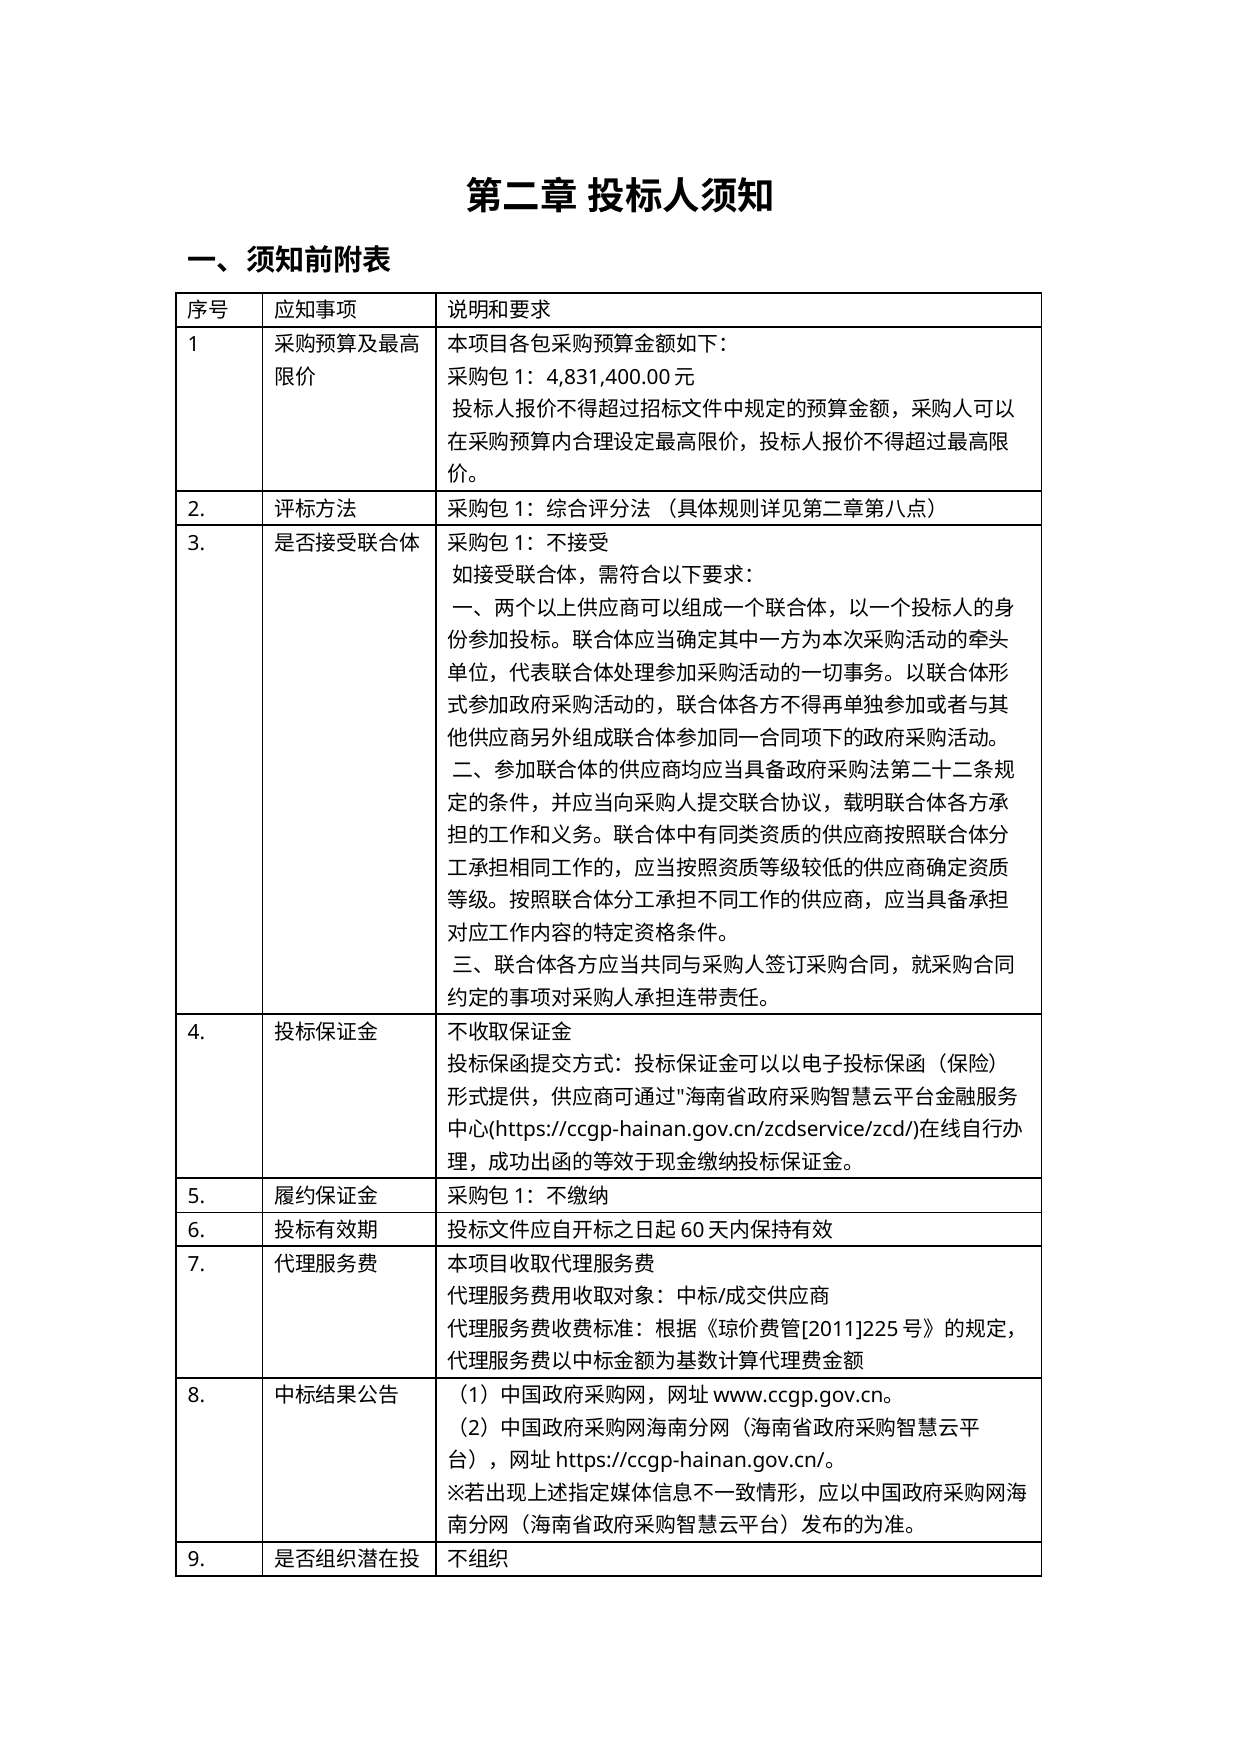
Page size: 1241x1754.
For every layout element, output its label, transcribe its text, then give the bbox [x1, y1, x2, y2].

table_cell 1 [177, 328, 262, 490]
text 一、须知前附表 [187, 227, 1053, 292]
table_cell 中标结果公告 [263, 1379, 435, 1541]
table_cell 投标文件应自开标之日起60天内保持有效 [437, 1213, 1041, 1245]
table_cell 2. [177, 492, 262, 524]
table_cell 不组织 [437, 1543, 1041, 1575]
table_cell 代理服务费 [263, 1247, 435, 1377]
table_cell 本项目各包采购预算金额如下： 采购包1：4,831,400.00元 投标人报价不得超过招标文件中规定的预算金额，采购人可以在采购预算内合理设定最高限价，投标人报价不得超过最高限价。 [437, 328, 1041, 490]
table_cell 本项目收取代理服务费 代理服务费用收取对象：中标/成交供应商 代理服务费收费标准：根据《琼价费管[2011]225号》的规定，代理服务费以中标金额为基数计算代理费金额 [437, 1247, 1041, 1377]
table_cell 投标保证金 [263, 1015, 435, 1177]
table_cell 不收取保证金 投标保函提交方式：投标保证金可以以电子投标保函（保险）形式提供，供应商可通过"海南省政府采购智慧云平台金融服务中心(https://ccgp-hainan.gov.cn/zcdservice/zcd/)在线自行办理，成功出函的等效于现金缴纳投标保证金。 [437, 1015, 1041, 1177]
table_header 说明和要求 [437, 294, 1041, 326]
table_cell 4. [177, 1015, 262, 1177]
table_cell 采购包1：不接受 如接受联合体，需符合以下要求： 一、两个以上供应商可以组成一个联合体，以一个投标人的身份参加投标。联合体应当确定其中一方为本次采购活动的牵头单位，代表联合体处理参加采购活动的一切事务。以联合体形式参加政府采购活动的，联合体各方不得再单独参加或者与其他供应商另外组成联合体参加同一合同项下的政府采购活动。 二、参加联合体的供应商均应当具备政府采购法第二十二条规定的条件，并应当向采购人提交联合协议，载明联合体各方承担的工作和义务。联合体中有同类资质的供应商按照联合体分工承担相同工作的，应当按照资质等级较低的供应商确定资质等级。按照联合体分工承担不同工作的供应商，应当具备承担对应工作内容的特定资格条件。 三、联合体各方应当共同与采购人签订采购合同，就采购合同约定的事项对采购人承担连带责任。 [437, 526, 1041, 1013]
table_cell 评标方法 [263, 492, 435, 524]
table_cell 9. [177, 1543, 262, 1575]
table_cell 5. [177, 1179, 262, 1211]
table_cell 7. [177, 1247, 262, 1377]
table_cell 是否组织潜在投标人现场考察 [263, 1543, 435, 1575]
table_cell 是否接受联合体 [263, 526, 435, 1013]
table_cell 投标有效期 [263, 1213, 435, 1245]
table_header 序号 [177, 294, 262, 326]
table_cell 8. [177, 1379, 262, 1541]
table_cell （1）中国政府采购网，网址www.ccgp.gov.cn。 （2）中国政府采购网海南分网（海南省政府采购智慧云平台），网址https://ccgp-hainan.gov.cn/。 ※若出现上述指定媒体信息不一致情形，应以中国政府采购网海南分网（海南省政府采购智慧云平台）发布的为准。 [437, 1379, 1041, 1541]
table_cell 3. [177, 526, 262, 1013]
table_cell 采购包1：综合评分法 （具体规则详见第二章第八点） [437, 492, 1041, 524]
table_cell 采购预算及最高限价 [263, 328, 435, 490]
table_cell 采购包1：不缴纳 [437, 1179, 1041, 1211]
table_cell 履约保证金 [263, 1179, 435, 1211]
table_cell 6. [177, 1213, 262, 1245]
text 第二章 投标人须知 [187, 162, 1053, 227]
table_header 应知事项 [263, 294, 435, 326]
